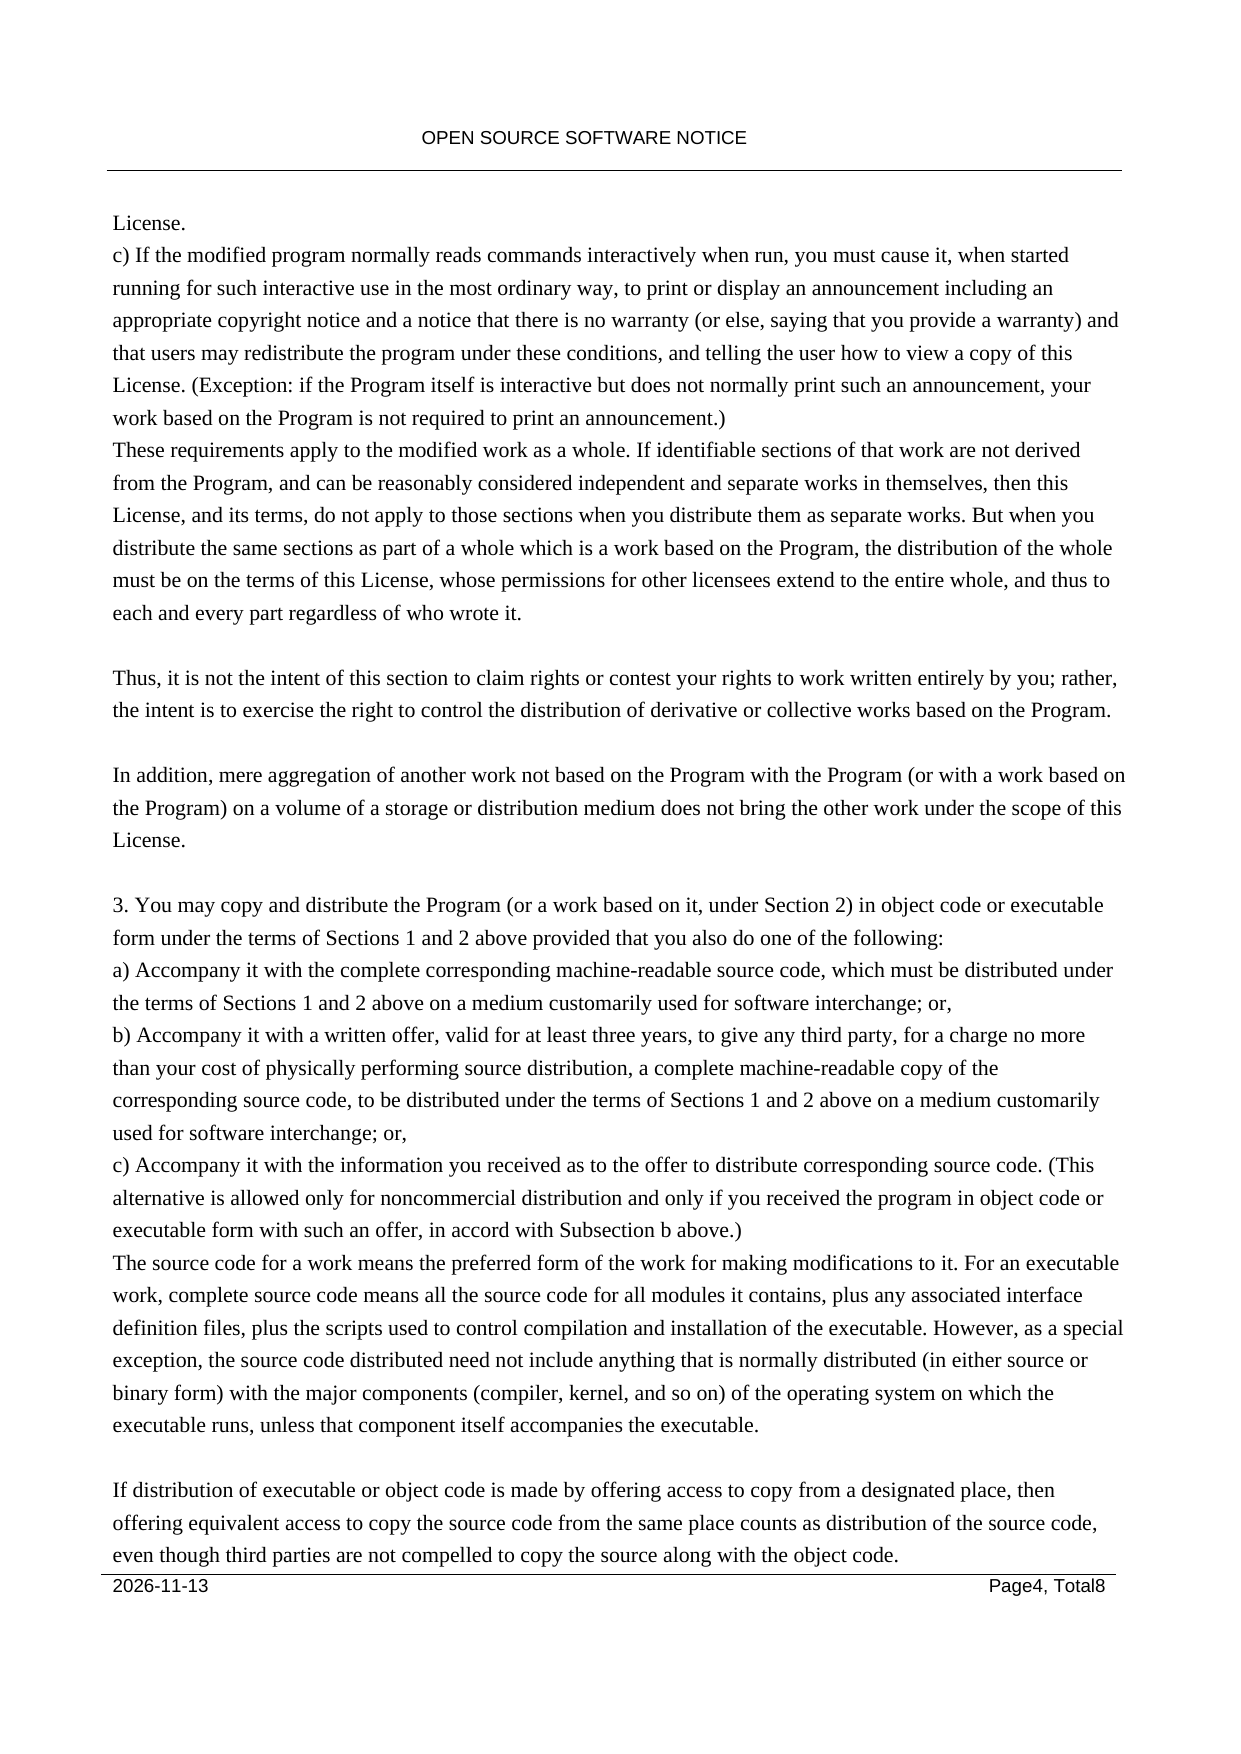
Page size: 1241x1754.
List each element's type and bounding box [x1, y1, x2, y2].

text [112, 206, 1128, 1571]
